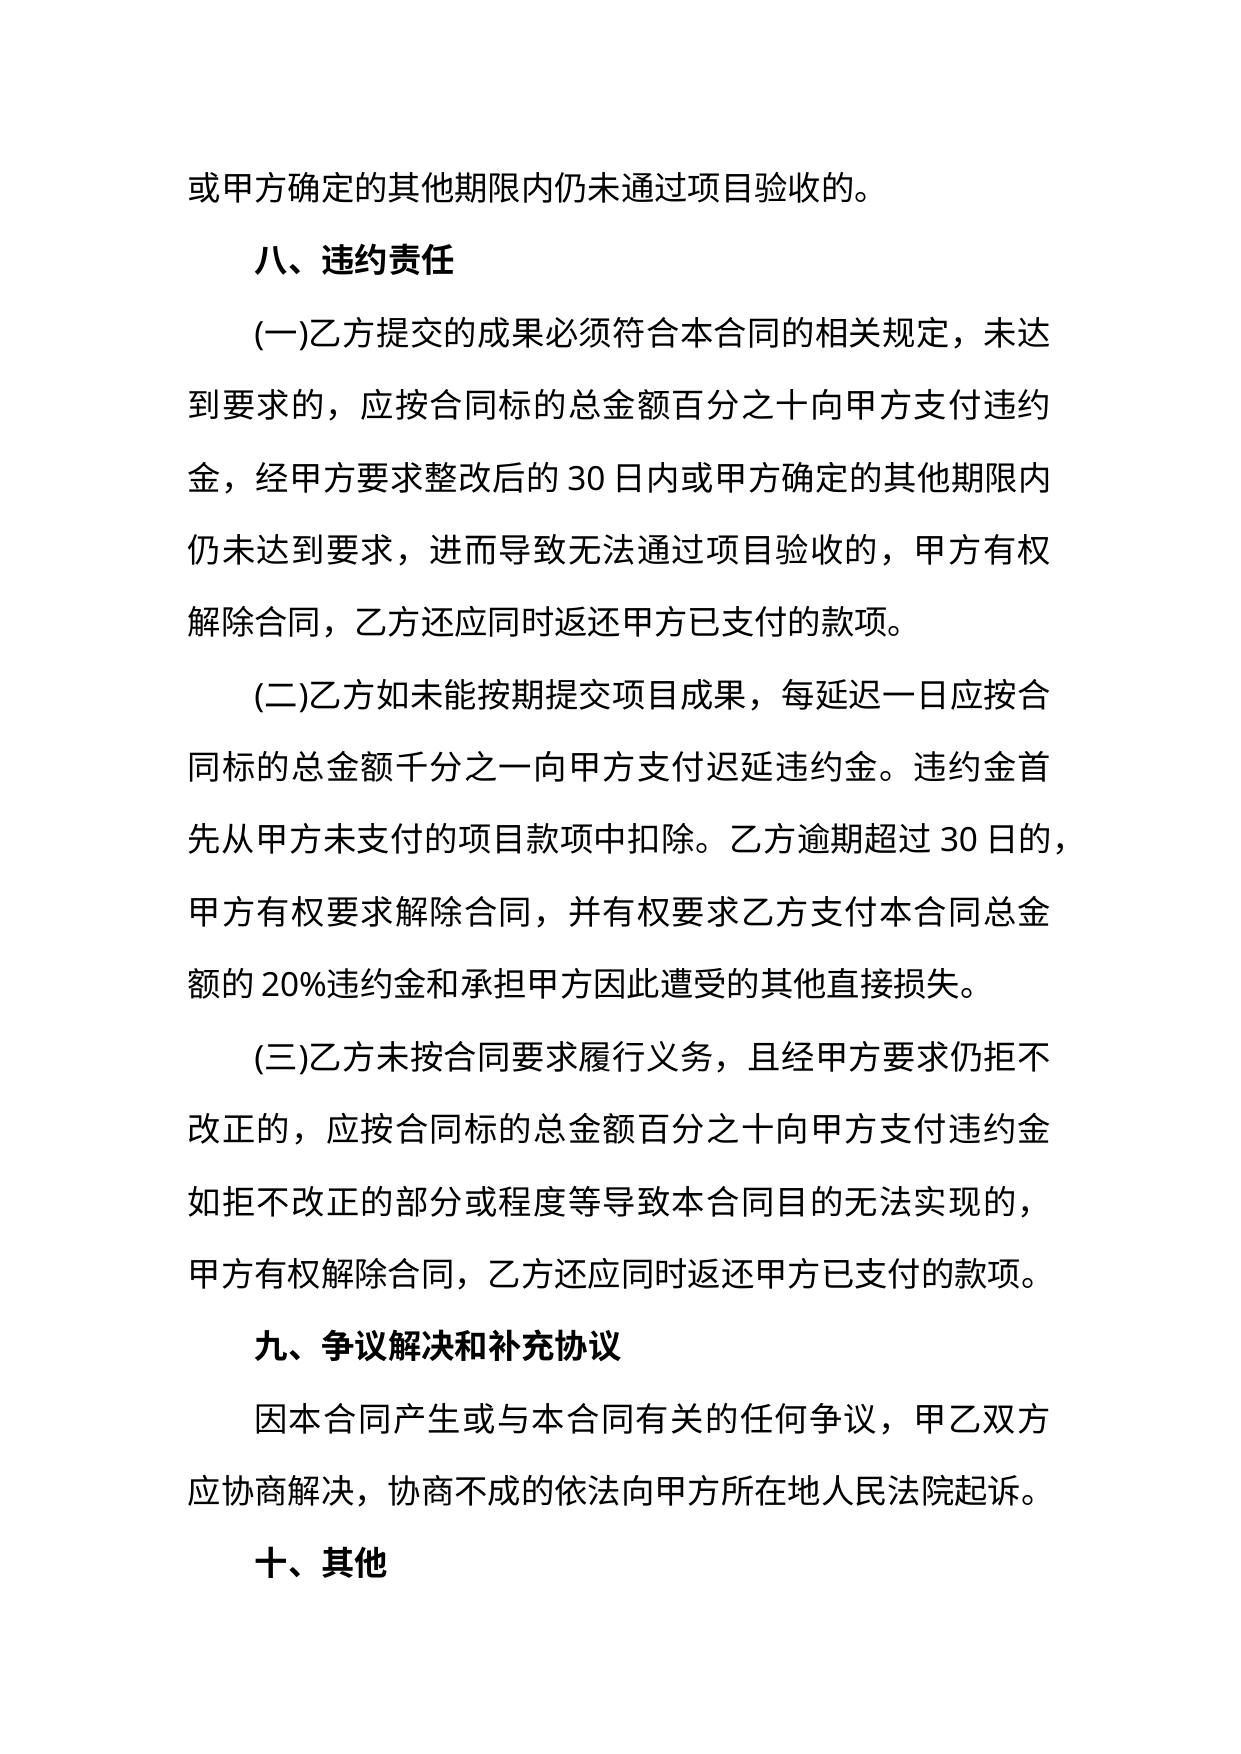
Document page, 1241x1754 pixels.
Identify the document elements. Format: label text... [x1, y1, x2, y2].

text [187, 162, 1053, 210]
text (一)乙方提交的成果必须符合本合同的相关规定，未达到要求的，应按合同标的总金额百分之十向甲方支付违约金，经甲方要求整改后的30日内或甲方确定的其他期限内仍未达到要求，进而导致无法通过项目验收的，甲方有权解除合同，乙方还应同时返还甲方已支付的款项。 [187, 307, 1053, 644]
text 九、争议解决和补充协议 [187, 1320, 1053, 1368]
text 八、违约责任 [187, 234, 1053, 282]
text (三)乙方未按合同要求履行义务，且经甲方要求仍拒不改正的，应按合同标的总金额百分之十向甲方支付违约金。如拒不改正的部分或程度等导致本合同目的无法实现的，甲方有权解除合同，乙方还应同时返还甲方已支付的款项。 [187, 1031, 1053, 1296]
text (二)乙方如未能按期提交项目成果，每延迟一日应按合同标的总金额千分之一向甲方支付迟延违约金。违约金首先从甲方未支付的项目款项中扣除。乙方逾期超过30日的，甲方有权要求解除合同，并有权要求乙方支付本合同总金额的20%违约金和承担甲方因此遭受的其他直接损失。 [187, 668, 1053, 1006]
text 因本合同产生或与本合同有关的任何争议，甲乙双方应协商解决，协商不成的依法向甲方所在地人民法院起诉。 [187, 1392, 1053, 1513]
text 十、其他 [187, 1537, 1053, 1585]
